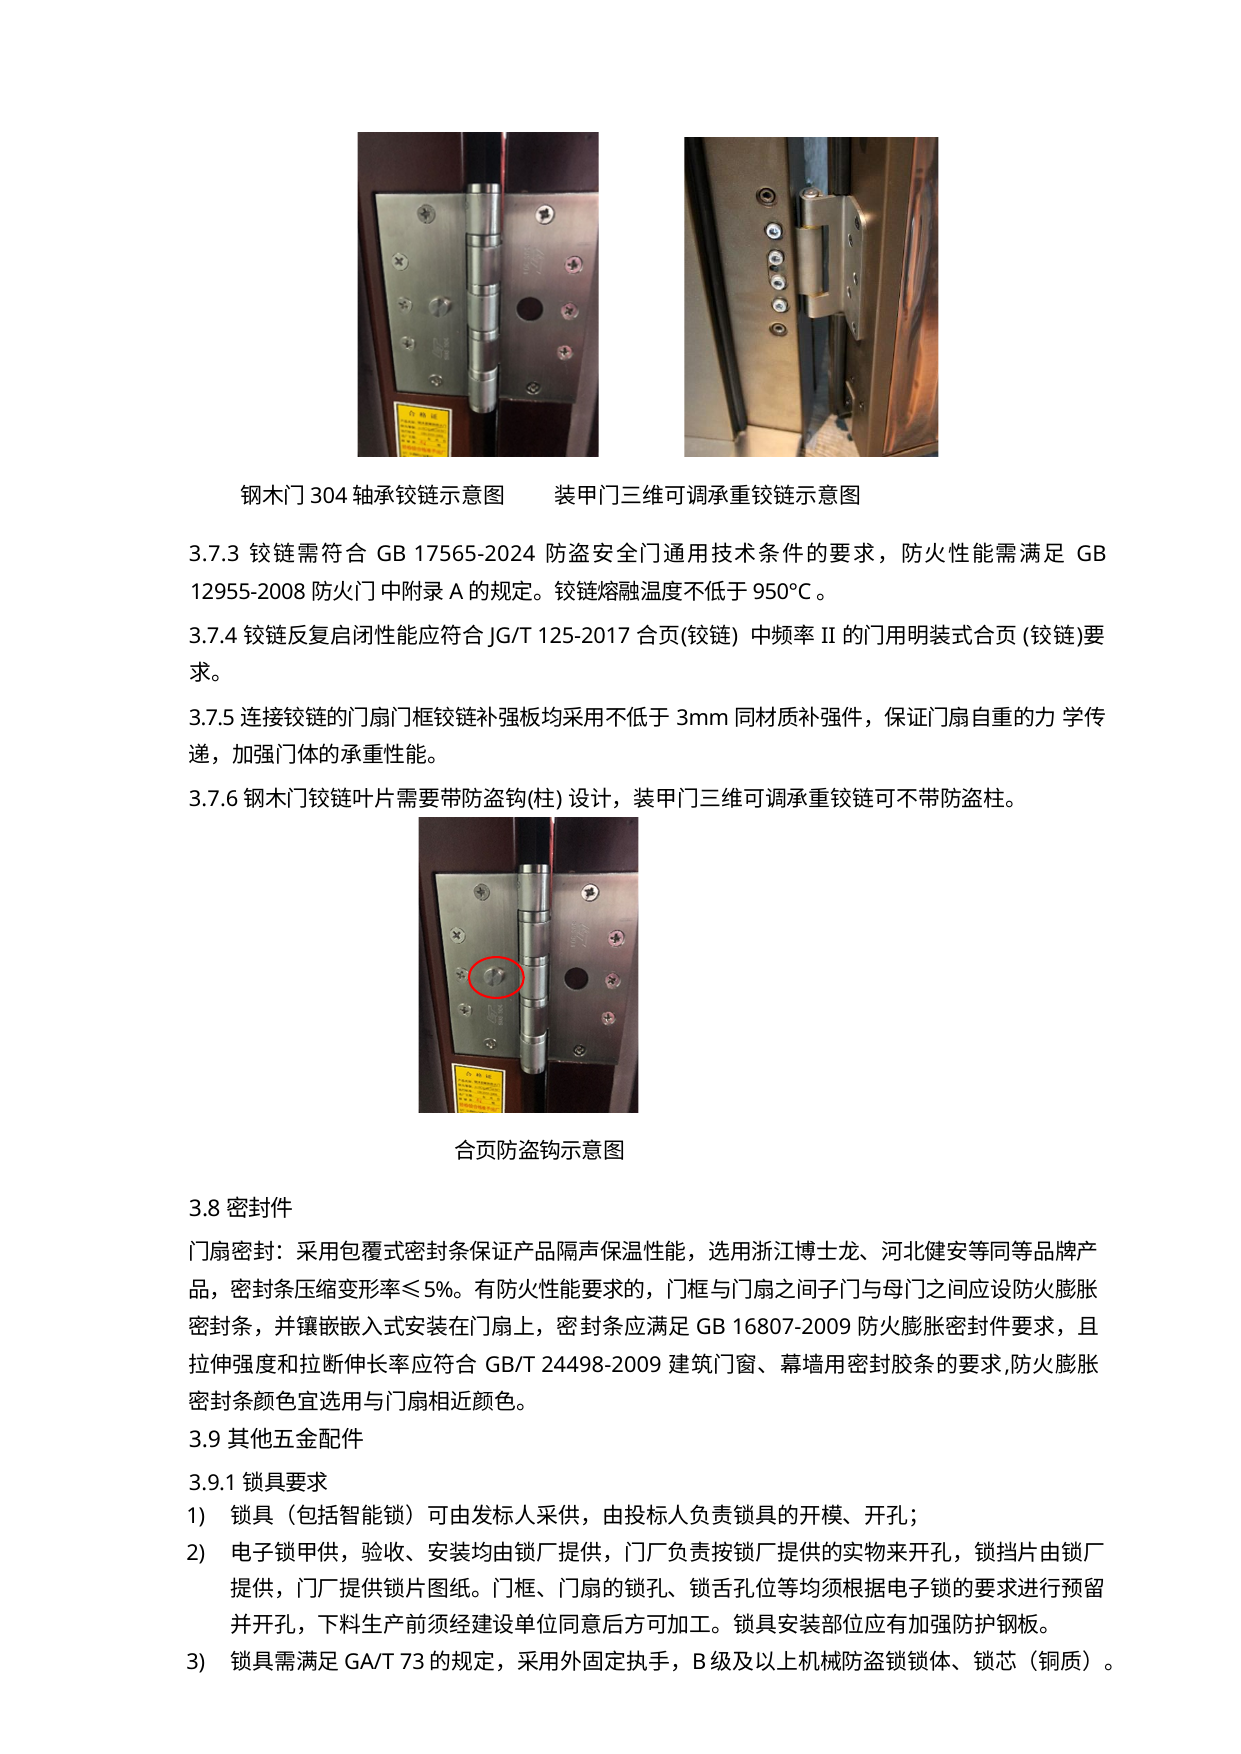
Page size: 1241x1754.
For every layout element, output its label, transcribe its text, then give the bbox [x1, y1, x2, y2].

text 3.8 密封件 [189, 1186, 1107, 1224]
text 3.9 其他五金配件 [189, 1417, 1107, 1455]
text 3.7.4 铰链反复启闭性能应符合JG/T 125-2017 合页(铰链) 中频率 II 的门用明装式合页 (铰链)要求。 [189, 613, 1107, 688]
text 3.7.3 铰链需符合 GB 17565-2024 防盗安全门通用技术条件的要求，防火性能需满足 GB 12955-2008 防火门 中附录 A 的规定。铰链熔融温度不低于 950°C 。 [189, 532, 1107, 607]
text 钢木门304轴承铰链示意图 装甲门三维可调承重铰链示意图 [189, 478, 1107, 509]
list 电子锁甲供，验收、安装均由锁厂提供，门厂负责按锁厂提供的实物来开孔，锁挡片由锁厂提供，门厂提供锁片图纸。门框、门扇的锁孔、锁舌孔位等均须根据电子锁的要求进行预留并开孔，下料生产前须经建设单位同意后方可加工。锁具安装部位应有加强防护钢板。 [186, 1534, 1107, 1639]
text 合页防盗钩示意图 [186, 1133, 1107, 1165]
text 3.7.5 连接铰链的门扇门框铰链补强板均采用不低于 3mm 同材质补强件，保证门扇自重的力 学传递，加强门体的承重性能。 [189, 695, 1107, 770]
list 锁具（包括智能锁）可由发标人采供，由投标人负责锁具的开模、开孔； [186, 1498, 1107, 1530]
text 3.7.6钢木门铰链叶片需要带防盗钩(柱) 设计，装甲门三维可调承重铰链可不带防盗柱。 [189, 777, 1107, 814]
list 锁具需满足GA/T 73的规定，采用外固定执手，B级及以上机械防盗锁锁体、锁芯（铜质）。 [186, 1644, 1107, 1676]
text 3.9.1 锁具要求 [189, 1461, 1107, 1498]
picture [357, 132, 599, 457]
picture [418, 817, 639, 1113]
text 门扇密封：采用包覆式密封条保证产品隔声保温性能，选用浙江博士龙、河北健安等同等品牌产品，密封条压缩变形率≤5%。有防火性能要求的，门框与门扇之间子门与母门之间应设防火膨胀密封条，并镶嵌嵌入式安装在门扇上，密封条应满足 GB 16807-2009 防火膨胀密封件要求，且拉伸强度和拉断伸长率应符合 GB/T 24498-2009 建筑门窗、幕墙用密封胶条的要求,防火膨胀密封条颜色宜选用与门扇相近颜色。 [188, 1230, 1100, 1417]
picture [684, 137, 939, 457]
